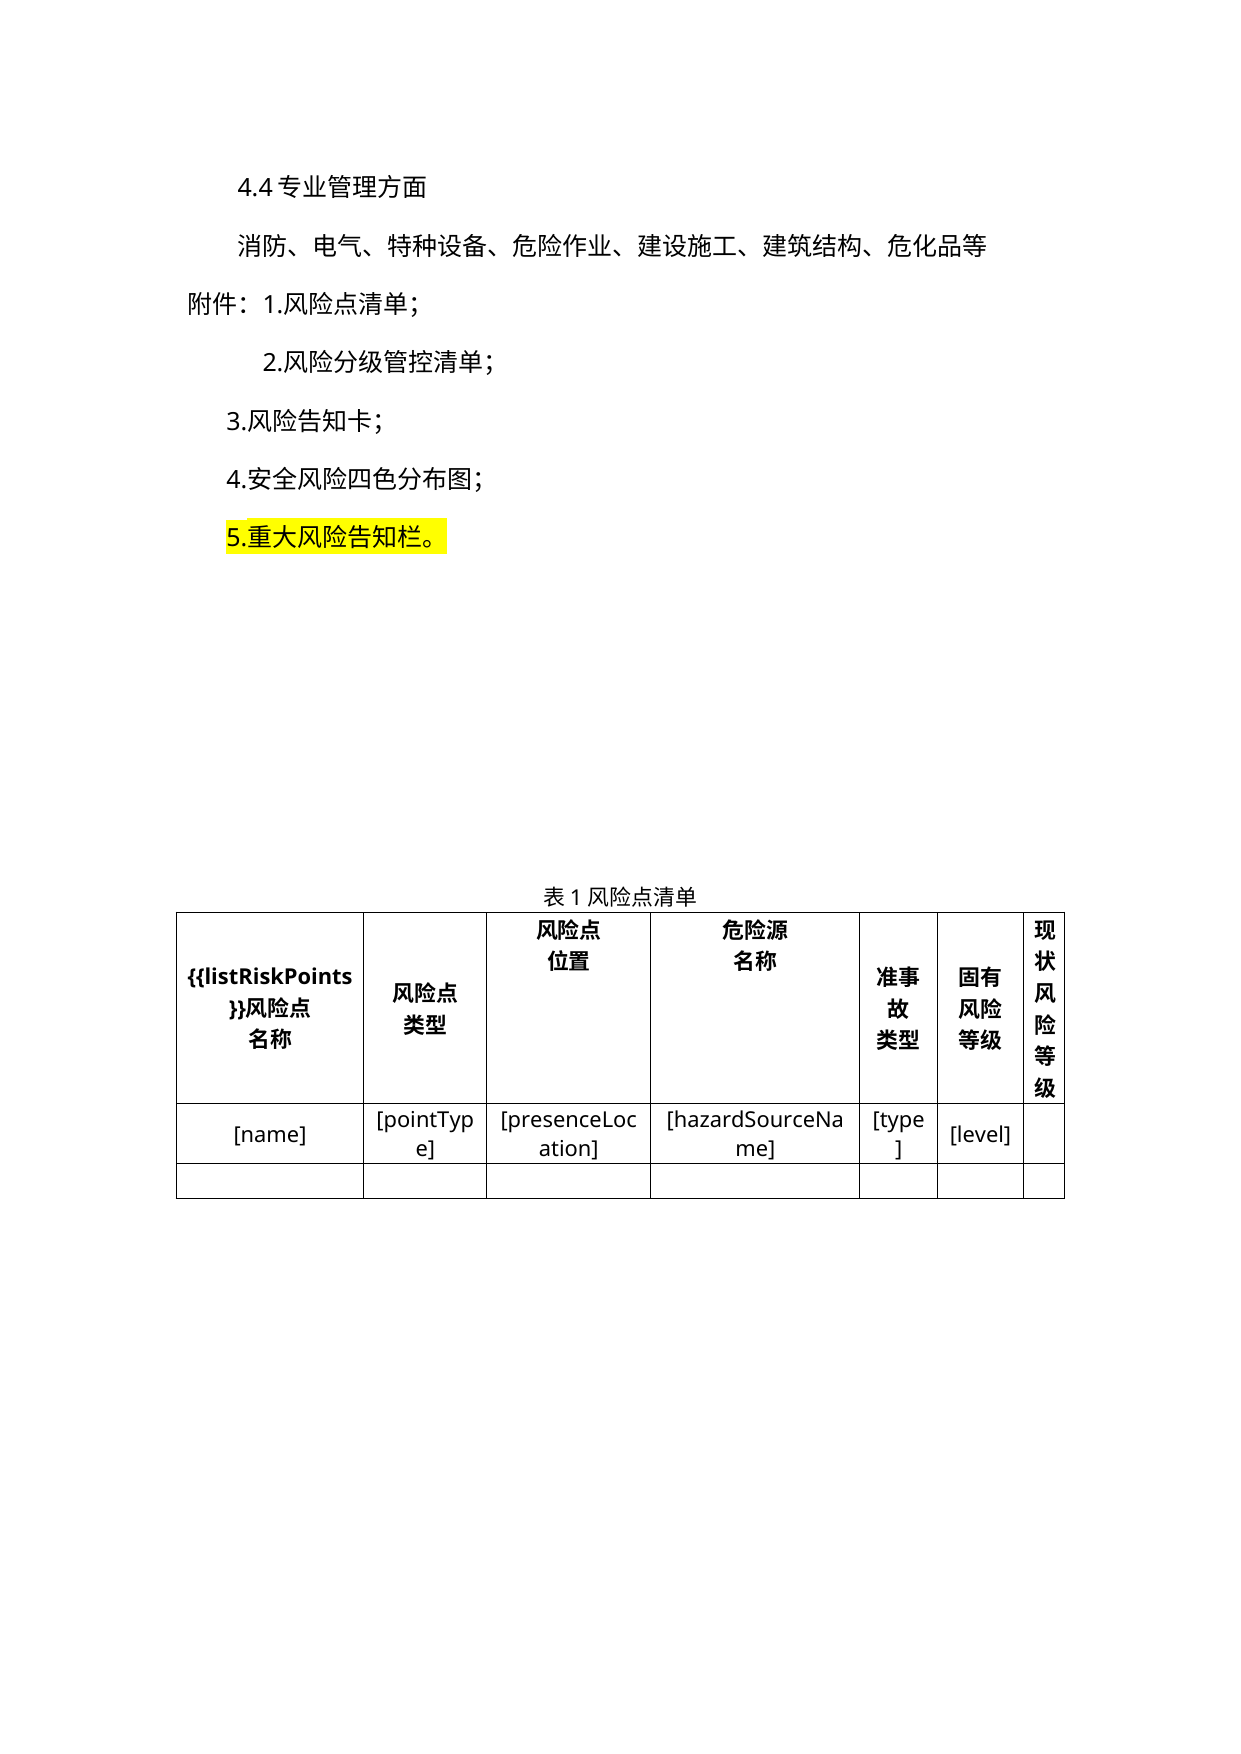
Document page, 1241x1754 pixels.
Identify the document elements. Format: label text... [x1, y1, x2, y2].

table_cell [type] [860, 1104, 937, 1163]
table_header {{listRiskPoints}}风险点 名称 [177, 913, 363, 1103]
text 消防、电气、特种设备、危险作业、建设施工、建筑结构、危化品等 [187, 208, 1053, 267]
table_cell [name] [177, 1104, 363, 1163]
table_cell [presenceLocation] [487, 1104, 650, 1163]
table_cell [860, 1164, 937, 1198]
text 3.风险告知卡； [187, 383, 1053, 442]
text 2.风险分级管控清单； [187, 325, 1053, 383]
table_header 危险源 名称 [651, 913, 859, 1103]
table_cell [pointType] [364, 1104, 486, 1163]
text 5.重大风险告知栏。 [187, 500, 1053, 558]
table_cell [938, 1164, 1023, 1198]
table_cell [487, 1164, 650, 1198]
text 4.4专业管理方面 [187, 150, 1053, 208]
table_cell [651, 1164, 859, 1198]
table_cell [hazardSourceName] [651, 1104, 859, 1163]
text 表1 风险点清单 [187, 880, 1053, 912]
table_header 风险点 类型 [364, 913, 486, 1103]
table_header 风险点 位置 [487, 913, 650, 1103]
table_cell [1024, 1164, 1064, 1198]
table_header 现状风险等级 [1024, 913, 1064, 1103]
table_cell [level] [938, 1104, 1023, 1163]
table_header 固有风险等级 [938, 913, 1023, 1103]
text 附件：1.风险点清单； [187, 267, 1053, 325]
table_cell [364, 1164, 486, 1198]
table_header 准事故 类型 [860, 913, 937, 1103]
table_cell [1024, 1104, 1064, 1163]
text 4.安全风险四色分布图； [187, 442, 1053, 500]
table_cell [177, 1164, 363, 1198]
